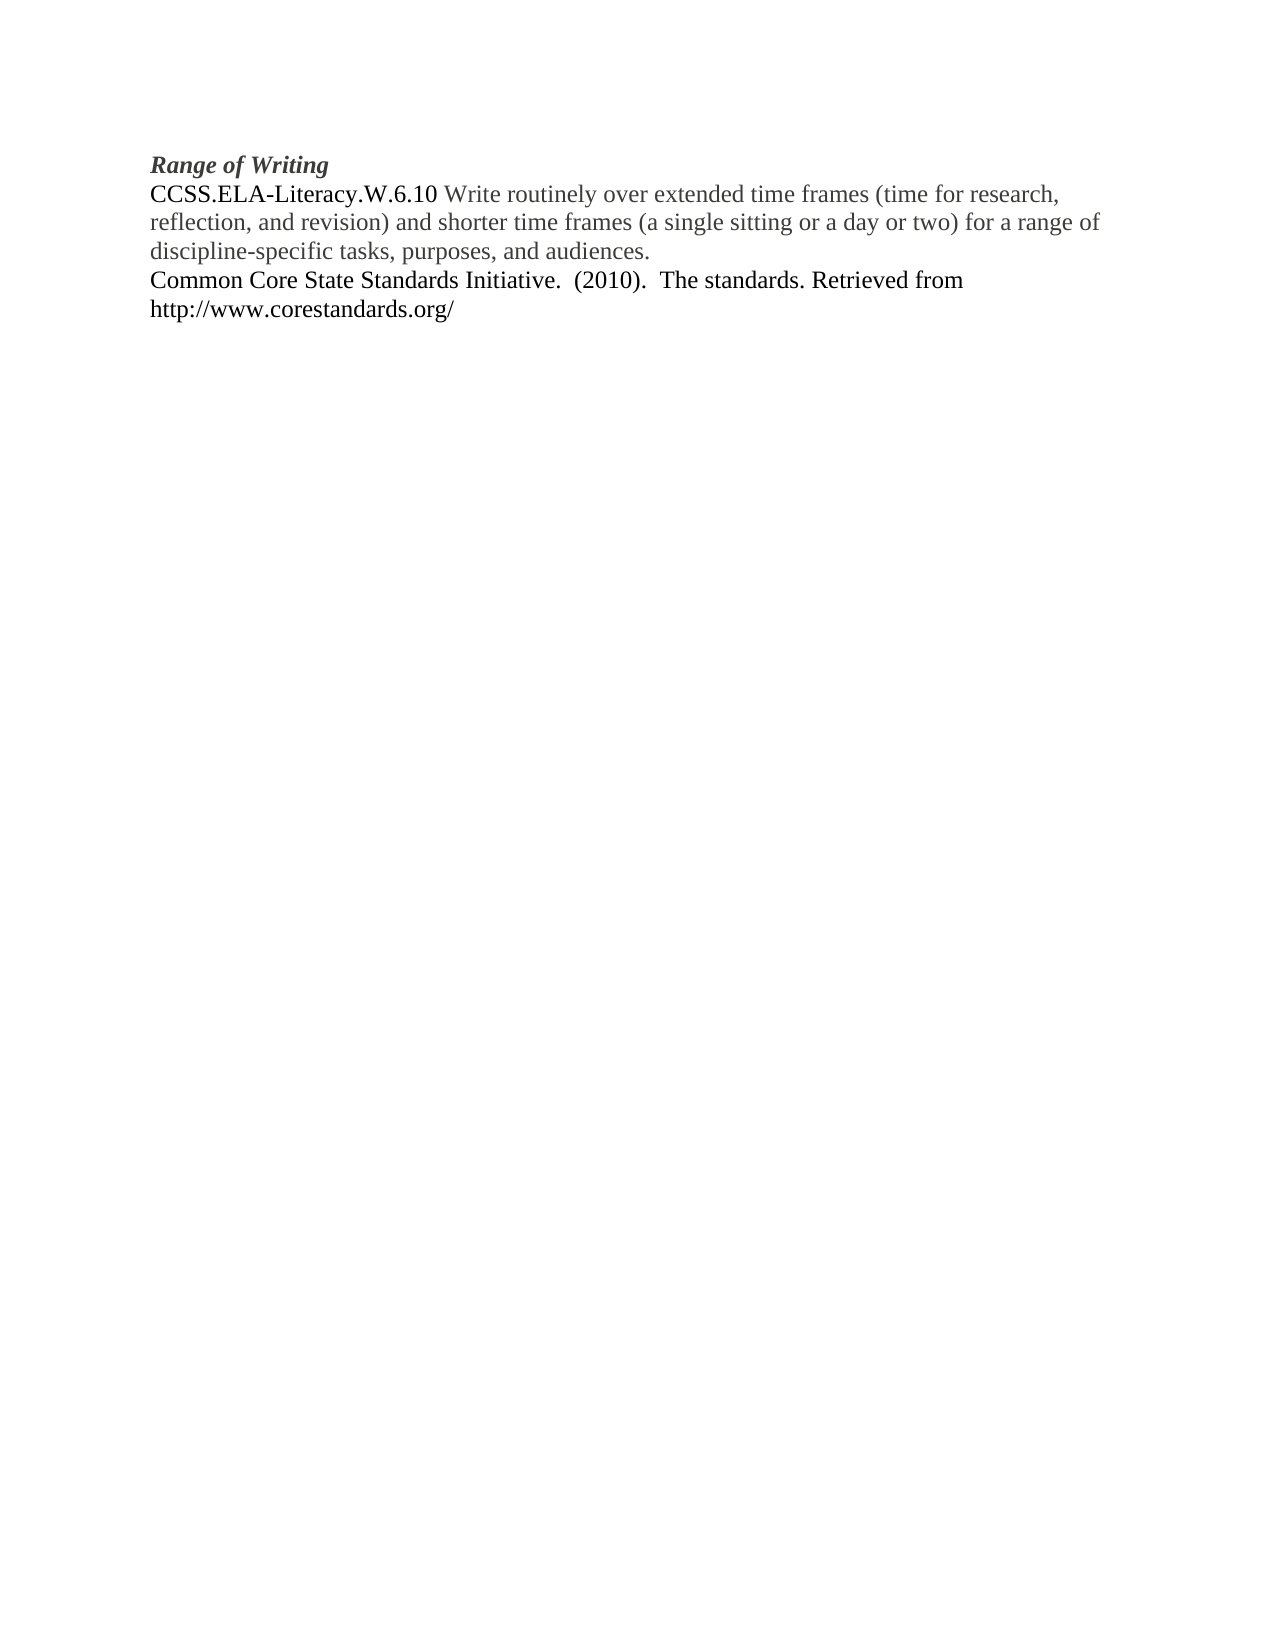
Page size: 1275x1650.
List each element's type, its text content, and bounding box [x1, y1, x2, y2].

text Range of Writing [150, 150, 1125, 179]
text CCSS.ELA-Literacy.W.6.10 Write routinely over extended time frames (time for research, reflection, and revision) and shorter time frames (a single sitting or a day or two) for a range of discipline-specific tasks, purposes, and audiences. [150, 179, 1125, 265]
text Common Core State Standards Initiative. (2010). The standards. Retrieved from http://www.corestandards.org/ [150, 265, 1125, 322]
